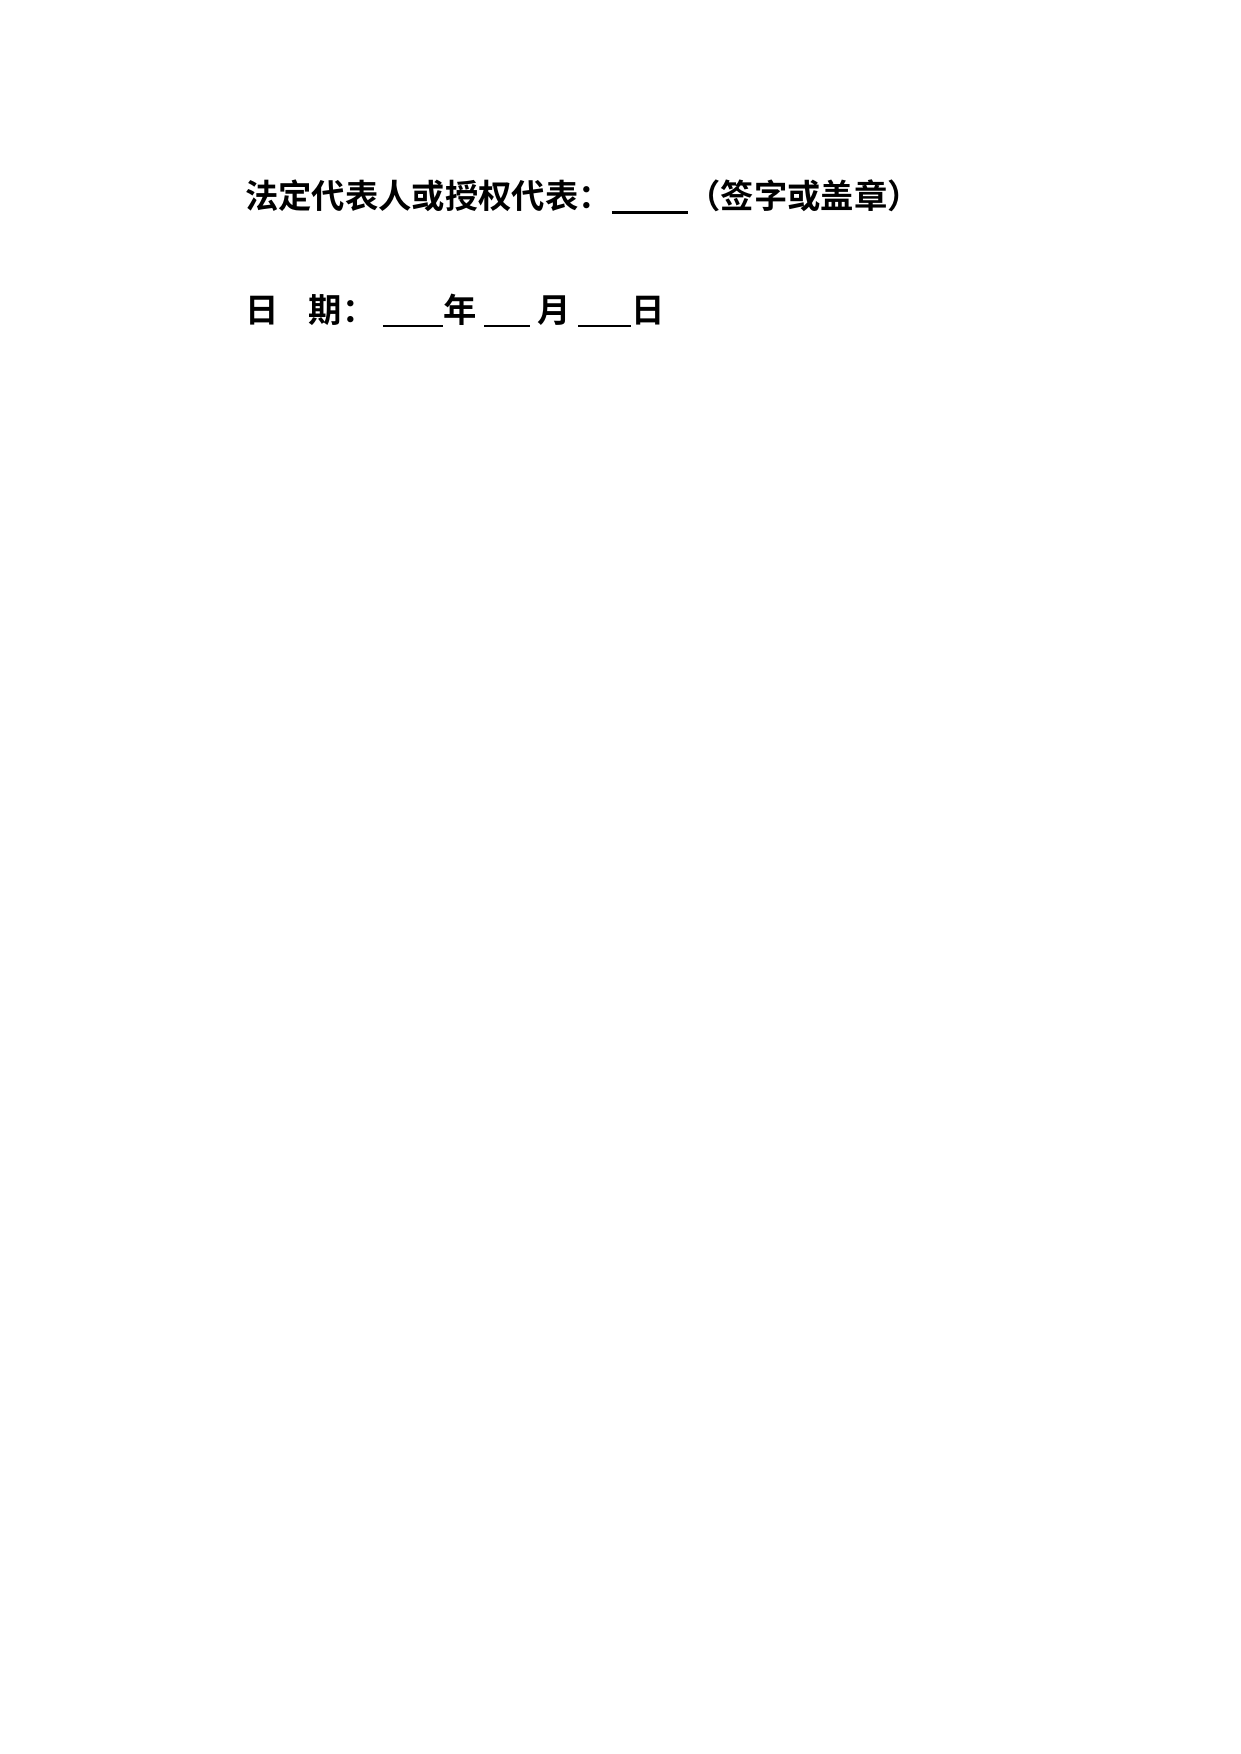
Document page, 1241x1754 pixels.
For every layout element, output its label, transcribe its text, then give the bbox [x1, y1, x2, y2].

text 法定代表人或授权代表： （签字或盖章） [156, 162, 1128, 227]
text 日 期： 年 月 日 [156, 275, 1128, 340]
